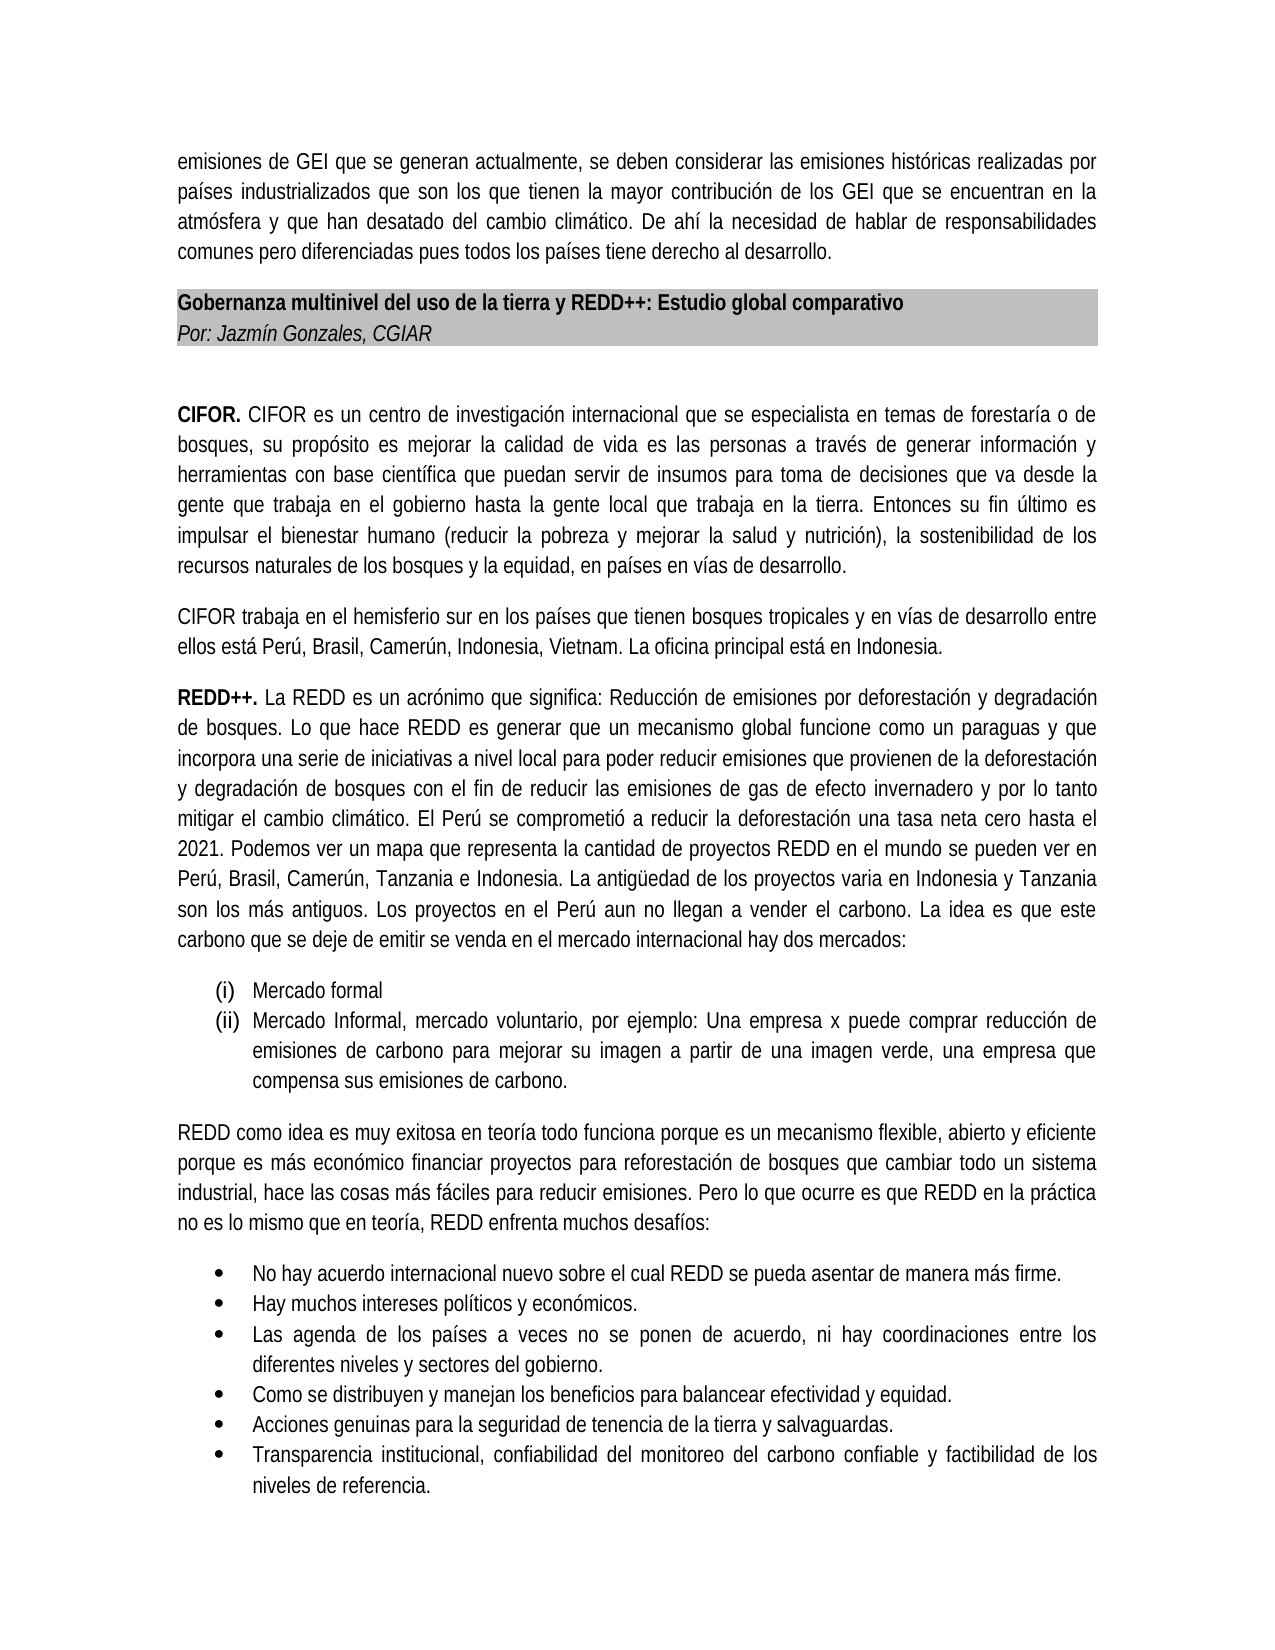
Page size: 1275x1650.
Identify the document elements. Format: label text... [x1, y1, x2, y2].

text REDD como idea es muy exitosa en teoría todo funciona porque es un mecanismo flexible, abierto y eficiente porque es más económico financiar proyectos para reforestación de bosques que cambiar todo un sistema industrial, hace las cosas más fáciles para reducir emisiones. Pero lo que ocurre es que REDD en la práctica no es lo mismo que en teoría, REDD enfrenta muchos desafíos: [177, 1118, 1098, 1235]
text CIFOR trabaja en el hemisferio sur en los países que tienen bosques tropicales y en vías de desarrollo entre ellos está Perú, Brasil, Camerún, Indonesia, Vietnam. La oficina principal está en Indonesia. [177, 603, 1098, 659]
text Gobernanza multinivel del uso de la tierra y REDD++: Estudio global comparativo [177, 289, 1098, 316]
text Por: Jazmín Gonzales, CGIAR [177, 319, 1098, 346]
list Como se distribuyen y manejan los beneficios para balancear efectividad y equidad. [215, 1381, 1098, 1407]
list Las agenda de los países a veces no se ponen de acuerdo, ni hay coordinaciones entre los diferentes niveles y sectores del gobierno. [215, 1321, 1098, 1377]
list Mercado formal [215, 977, 1098, 1003]
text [177, 148, 1098, 264]
list Acciones genuinas para la seguridad de tenencia de la tierra y salvaguardas. [215, 1411, 1098, 1437]
text CIFOR. CIFOR es un centro de investigación internacional que se especialista en temas de forestaría o de bosques, su propósito es mejorar la calidad de vida es las personas a través de generar información y herramientas con base científica que puedan servir de insumos para toma de decisiones que va desde la gente que trabaja en el gobierno hasta la gente local que trabaja en la tierra. Entonces su fin último es impulsar el bienestar humano (reducir la pobreza y mejorar la salud y nutrición), la sostenibilidad de los recursos naturales de los bosques y la equidad, en países en vías de desarrollo. [177, 401, 1098, 578]
text REDD++. La REDD es un acrónimo que significa: Reducción de emisiones por deforestación y degradación de bosques. Lo que hace REDD es generar que un mecanismo global funcione como un paraguas y que incorpora una serie de iniciativas a nivel local para poder reducir emisiones que provienen de la deforestación y degradación de bosques con el fin de reducir las emisiones de gas de efecto invernadero y por lo tanto mitigar el cambio climático. El Perú se comprometió a reducir la deforestación una tasa neta cero hasta el 2021. Podemos ver un mapa que representa la cantidad de proyectos REDD en el mundo se pueden ver en Perú, Brasil, Camerún, Tanzania e Indonesia. La antigüedad de los proyectos varia en Indonesia y Tanzania son los más antiguos. Los proyectos en el Perú aun no llegan a vender el carbono. La idea es que este carbono que se deje de emitir se venda en el mercado internacional hay dos mercados: [177, 684, 1098, 952]
list Transparencia institucional, confiabilidad del monitoreo del carbono confiable y factibilidad de los niveles de referencia. [215, 1441, 1098, 1498]
list Hay muchos intereses políticos y económicos. [215, 1290, 1098, 1317]
list No hay acuerdo internacional nuevo sobre el cual REDD se pueda asentar de manera más firme. [215, 1260, 1098, 1286]
list Mercado Informal, mercado voluntario, por ejemplo: Una empresa x puede comprar reducción de emisiones de carbono para mejorar su imagen a partir de una imagen verde, una empresa que compensa sus emisiones de carbono. [215, 1007, 1098, 1094]
